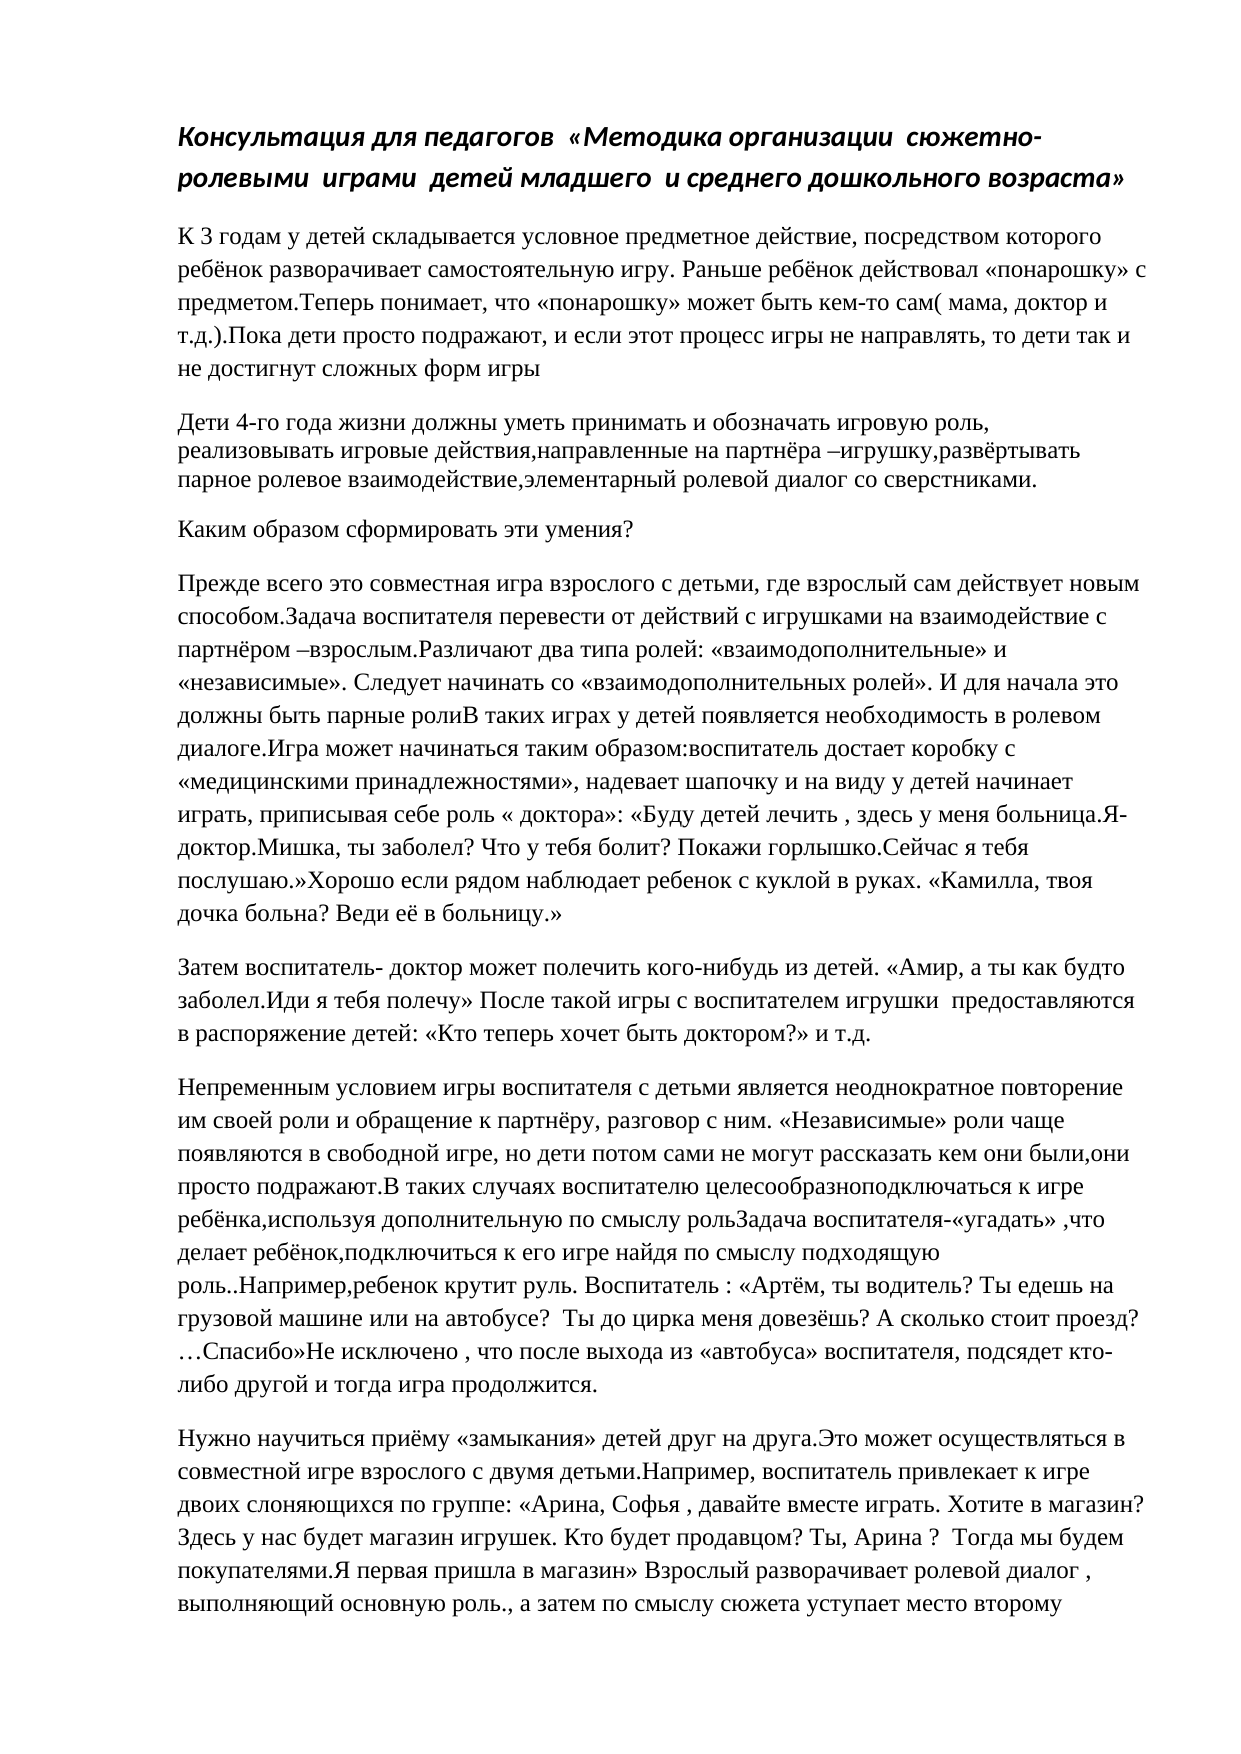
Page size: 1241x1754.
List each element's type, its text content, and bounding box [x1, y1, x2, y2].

text Консультация для педагогов «Методика организации сюжетно-ролевыми играми детей младшего и среднего дошкольного возраста» [177, 118, 1152, 195]
text Прежде всего это совместная игра взрослого с детьми, где взрослый сам действует новым способом.Задача воспитателя перевести от действий с игрушками на взаимодействие с партнёром –взрослым.Различают два типа ролей: «взаимодополнительные» и «независимые». Следует начинать со «взаимодополнительных ролей». И для начала это должны быть парные ролиВ таких играх у детей появляется необходимость в ролевом диалоге.Игра может начинаться таким образом:воспитатель достает коробку с «медицинскими принадлежностями», надевает шапочку и на виду у детей начинает играть, приписывая себе роль « доктора»: «Буду детей лечить , здесь у меня больница.Я- доктор.Мишка, ты заболел? Что у тебя болит? Покажи горлышко.Сейчас я тебя послушаю.»Хорошо если рядом наблюдает ребенок с куклой в руках. «Камилла, твоя дочка больна? Веди её в больницу.» [177, 568, 1152, 927]
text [177, 1423, 1152, 1617]
text К 3 годам у детей складывается условное предметное действие, посредством которого ребёнок разворачивает самостоятельную игру. Раньше ребёнок действовал «понарошку» с предметом.Теперь понимает, что «понарошку» может быть кем-то сам( мама, доктор и т.д.).Пока дети просто подражают, и если этот процесс игры не направлять, то дети так и не достигнут сложных форм игры [177, 221, 1152, 382]
text Каким образом сформировать эти умения? [177, 514, 1152, 543]
text Дети 4-го года жизни должны уметь принимать и обозначать игровую роль, реализовывать игровые действия,направленные на партнёра –игрушку,развёртывать парное ролевое взаимодействие,элементарный ролевой диалог со сверстниками. [177, 407, 1152, 493]
text Затем воспитатель- доктор может полечить кого-нибудь из детей. «Амир, а ты как будто заболел.Иди я тебя полечу» После такой игры с воспитателем игрушки предоставляются в распоряжение детей: «Кто теперь хочет быть доктором?» и т.д. [177, 952, 1152, 1047]
text Непременным условием игры воспитателя с детьми является неоднократное повторение им своей роли и обращение к партнёру, разговор с ним. «Независимые» роли чаще появляются в свободной игре, но дети потом сами не могут рассказать кем они были,они просто подражают.В таких случаях воспитателю целесообразноподключаться к игре ребёнка,используя дополнительную по смыслу рольЗадача воспитателя-«угадать» ,что делает ребёнок,подключиться к его игре найдя по смыслу подходящую роль..Например,ребенок крутит руль. Воспитатель : «Артём, ты водитель? Ты едешь на грузовой машине или на автобусе? Ты до цирка меня довезёшь? А сколько стоит проезд? …Спасибо»Не исключено , что после выхода из «автобуса» воспитателя, подсядет кто-либо другой и тогда игра продолжится. [177, 1072, 1152, 1398]
